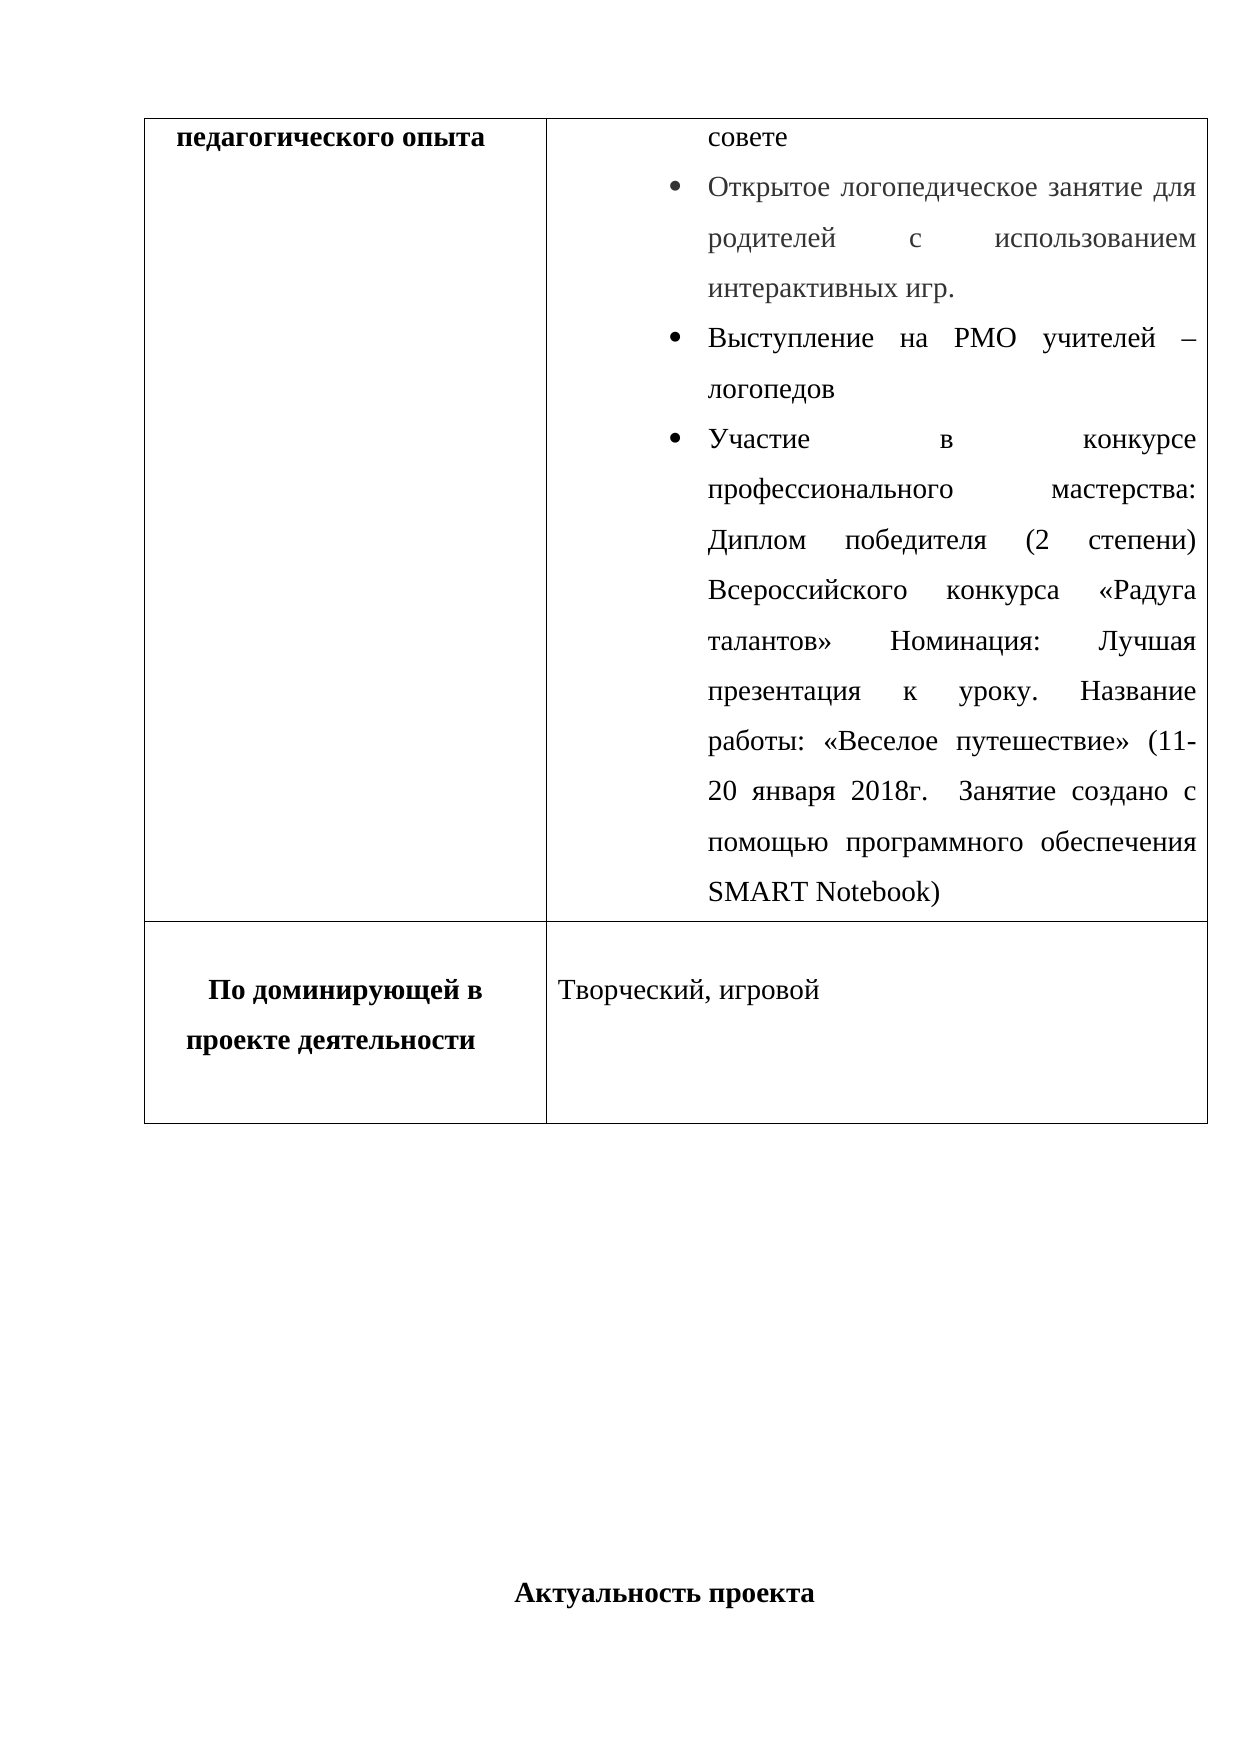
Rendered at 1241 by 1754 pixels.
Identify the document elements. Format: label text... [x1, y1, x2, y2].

text Актуальность проекта [177, 1575, 1152, 1608]
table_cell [145, 119, 546, 921]
table_cell Творческий, игровой [547, 922, 1207, 1123]
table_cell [547, 119, 1207, 921]
table_cell По доминирующей в проекте деятельности [145, 922, 546, 1123]
